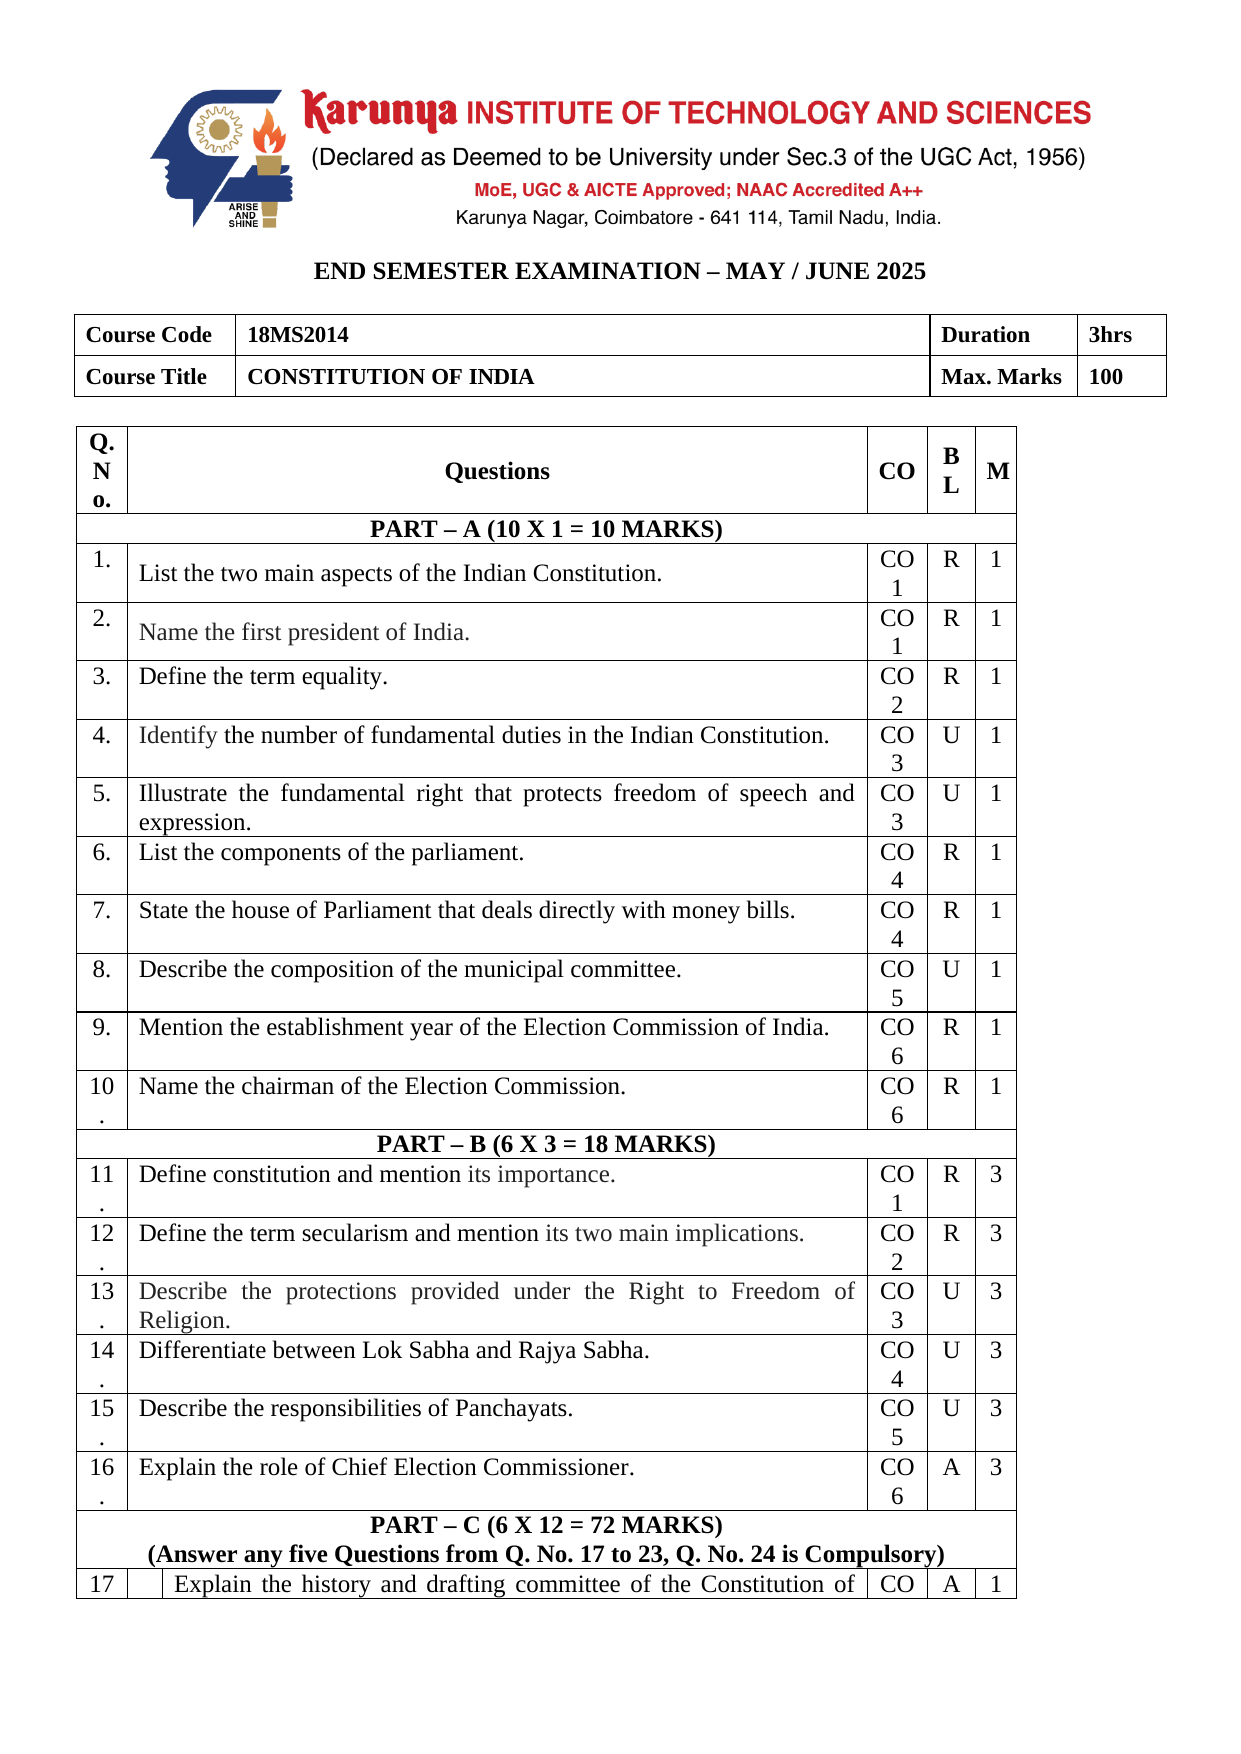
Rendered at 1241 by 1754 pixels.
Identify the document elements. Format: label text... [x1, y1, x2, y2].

table_cell CO6 [868, 1013, 927, 1070]
table_cell R [928, 1013, 975, 1070]
table_cell CO6 [868, 1071, 927, 1128]
table_cell PART – A (10 X 1 = 10 MARKS) [77, 514, 1016, 543]
table_cell 6. [77, 837, 127, 894]
table_cell [128, 1569, 162, 1598]
table_cell 10. [77, 1071, 127, 1128]
table_cell CO4 [868, 895, 927, 953]
table_cell 3 [976, 1276, 1016, 1334]
table_cell CO2 [868, 661, 927, 719]
table_cell Course Title [75, 356, 235, 396]
table_cell 1 [976, 778, 1016, 836]
table_cell Describe the composition of the municipal committee. [128, 954, 867, 1011]
table_cell 3 [976, 1218, 1016, 1275]
table_header Course Code [75, 315, 235, 355]
table_header Questions [128, 427, 867, 513]
table_cell Illustrate the fundamental right that protects freedom of speech and expression. [128, 778, 867, 836]
table_cell CO3 [868, 778, 927, 836]
table_cell CO5 [868, 1394, 927, 1451]
table_cell CO1 [868, 1159, 927, 1217]
table_cell Differentiate between Lok Sabha and Rajya Sabha. [128, 1335, 867, 1392]
table_cell CO6 [868, 1452, 927, 1509]
table_cell 13. [77, 1276, 127, 1334]
table_cell CONSTITUTION OF INDIA [236, 356, 929, 396]
table_cell R [928, 1159, 975, 1217]
table_cell 11. [77, 1159, 127, 1217]
table_cell 7. [77, 895, 127, 953]
table_header Duration [931, 315, 1077, 355]
table_cell R [928, 661, 975, 719]
table_cell 1 [976, 1071, 1016, 1128]
table_cell 1 [976, 837, 1016, 894]
table_cell 1 [976, 544, 1016, 602]
table_cell CO1 [868, 1569, 927, 1598]
table_cell CO3 [868, 720, 927, 777]
table_cell List the two main aspects of the Indian Constitution. [128, 544, 867, 602]
table_cell CO4 [868, 1335, 927, 1392]
table_cell List the components of the parliament. [128, 837, 867, 894]
table_header BL [928, 427, 975, 513]
table_cell CO3 [868, 1276, 927, 1334]
table_cell 12 [976, 1569, 1016, 1598]
table_cell Identify the number of fundamental duties in the Indian Constitution. [128, 720, 867, 777]
table_cell Define the term equality. [128, 661, 867, 719]
table_cell U [928, 954, 975, 1011]
table_cell Name the chairman of the Election Commission. [128, 1071, 867, 1128]
table_cell Max. Marks [931, 356, 1077, 396]
table_cell R [928, 1218, 975, 1275]
table_cell PART – B (6 X 3 = 18 MARKS) [77, 1130, 1016, 1158]
table_cell 3. [77, 661, 127, 719]
table_cell 17. [77, 1569, 127, 1598]
table_cell CO2 [868, 1218, 927, 1275]
table_cell 12. [77, 1218, 127, 1275]
table_cell Describe the protections provided under the Right to Freedom of Religion. [231, 1276, 867, 1334]
table_header M [976, 427, 1016, 513]
table_header Q. No. [77, 427, 127, 513]
table_cell Name the first president of India. [128, 603, 867, 660]
table_cell 1 [976, 720, 1016, 777]
table_cell 16. [77, 1452, 127, 1509]
table_cell 3 [976, 1335, 1016, 1392]
table_cell R [928, 837, 975, 894]
table_cell A [928, 1452, 975, 1509]
table_cell R [928, 895, 975, 953]
table_cell 1 [976, 1013, 1016, 1070]
table_cell 1 [976, 954, 1016, 1011]
table_cell Define constitution and mention its importance. [128, 1159, 867, 1217]
table_cell CO5 [868, 954, 927, 1011]
table_cell U [928, 720, 975, 777]
text END SEMESTER EXAMINATION – MAY / JUNE 2025 [150, 256, 1090, 285]
table_cell 14. [77, 1335, 127, 1392]
table_cell R [928, 1071, 975, 1128]
table_cell CO1 [868, 544, 927, 602]
table_cell Define the term secularism and mention its two main implications. [128, 1218, 867, 1275]
table_cell U [928, 1335, 975, 1392]
table_cell 100 [1078, 356, 1166, 396]
table_cell Explain the role of Chief Election Commissioner. [128, 1452, 867, 1509]
table_cell CO1 [868, 603, 927, 660]
table_cell Mention the establishment year of the Election Commission of India. [128, 1013, 867, 1070]
table_cell 3 [976, 1159, 1016, 1217]
table_header CO [868, 427, 927, 513]
table_header 18MS2014 [236, 315, 929, 355]
picture [150, 89, 1091, 228]
table_cell PART – C (6 X 12 = 72 MARKS) (Answer any five Questions from Q. No. 17 to 23, Q. No. 24 is Compulsory) [77, 1511, 1016, 1568]
table_cell U [928, 1276, 975, 1334]
table_cell 3 [976, 1452, 1016, 1509]
table_cell 1 [976, 895, 1016, 953]
table_cell 1 [976, 661, 1016, 719]
table_cell R [928, 603, 975, 660]
table_cell U [928, 778, 975, 836]
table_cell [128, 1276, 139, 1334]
table_cell State the house of Parliament that deals directly with money bills. [128, 895, 867, 953]
table_cell 8. [77, 954, 127, 1011]
table_cell 1. [77, 544, 127, 602]
table_cell R [928, 544, 975, 602]
table_cell U [928, 1394, 975, 1451]
table_cell 5. [77, 778, 127, 836]
table_cell 1 [976, 603, 1016, 660]
table_cell 3 [976, 1394, 1016, 1451]
table_cell CO4 [868, 837, 927, 894]
table_header 3hrs [1078, 315, 1166, 355]
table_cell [163, 1569, 867, 1598]
table_cell 2. [77, 603, 127, 660]
table_cell 4. [77, 720, 127, 777]
table_cell Describe the responsibilities of Panchayats. [128, 1394, 867, 1451]
table_cell A [928, 1569, 975, 1598]
table_cell 9. [77, 1013, 127, 1070]
table_cell 15. [77, 1394, 127, 1451]
